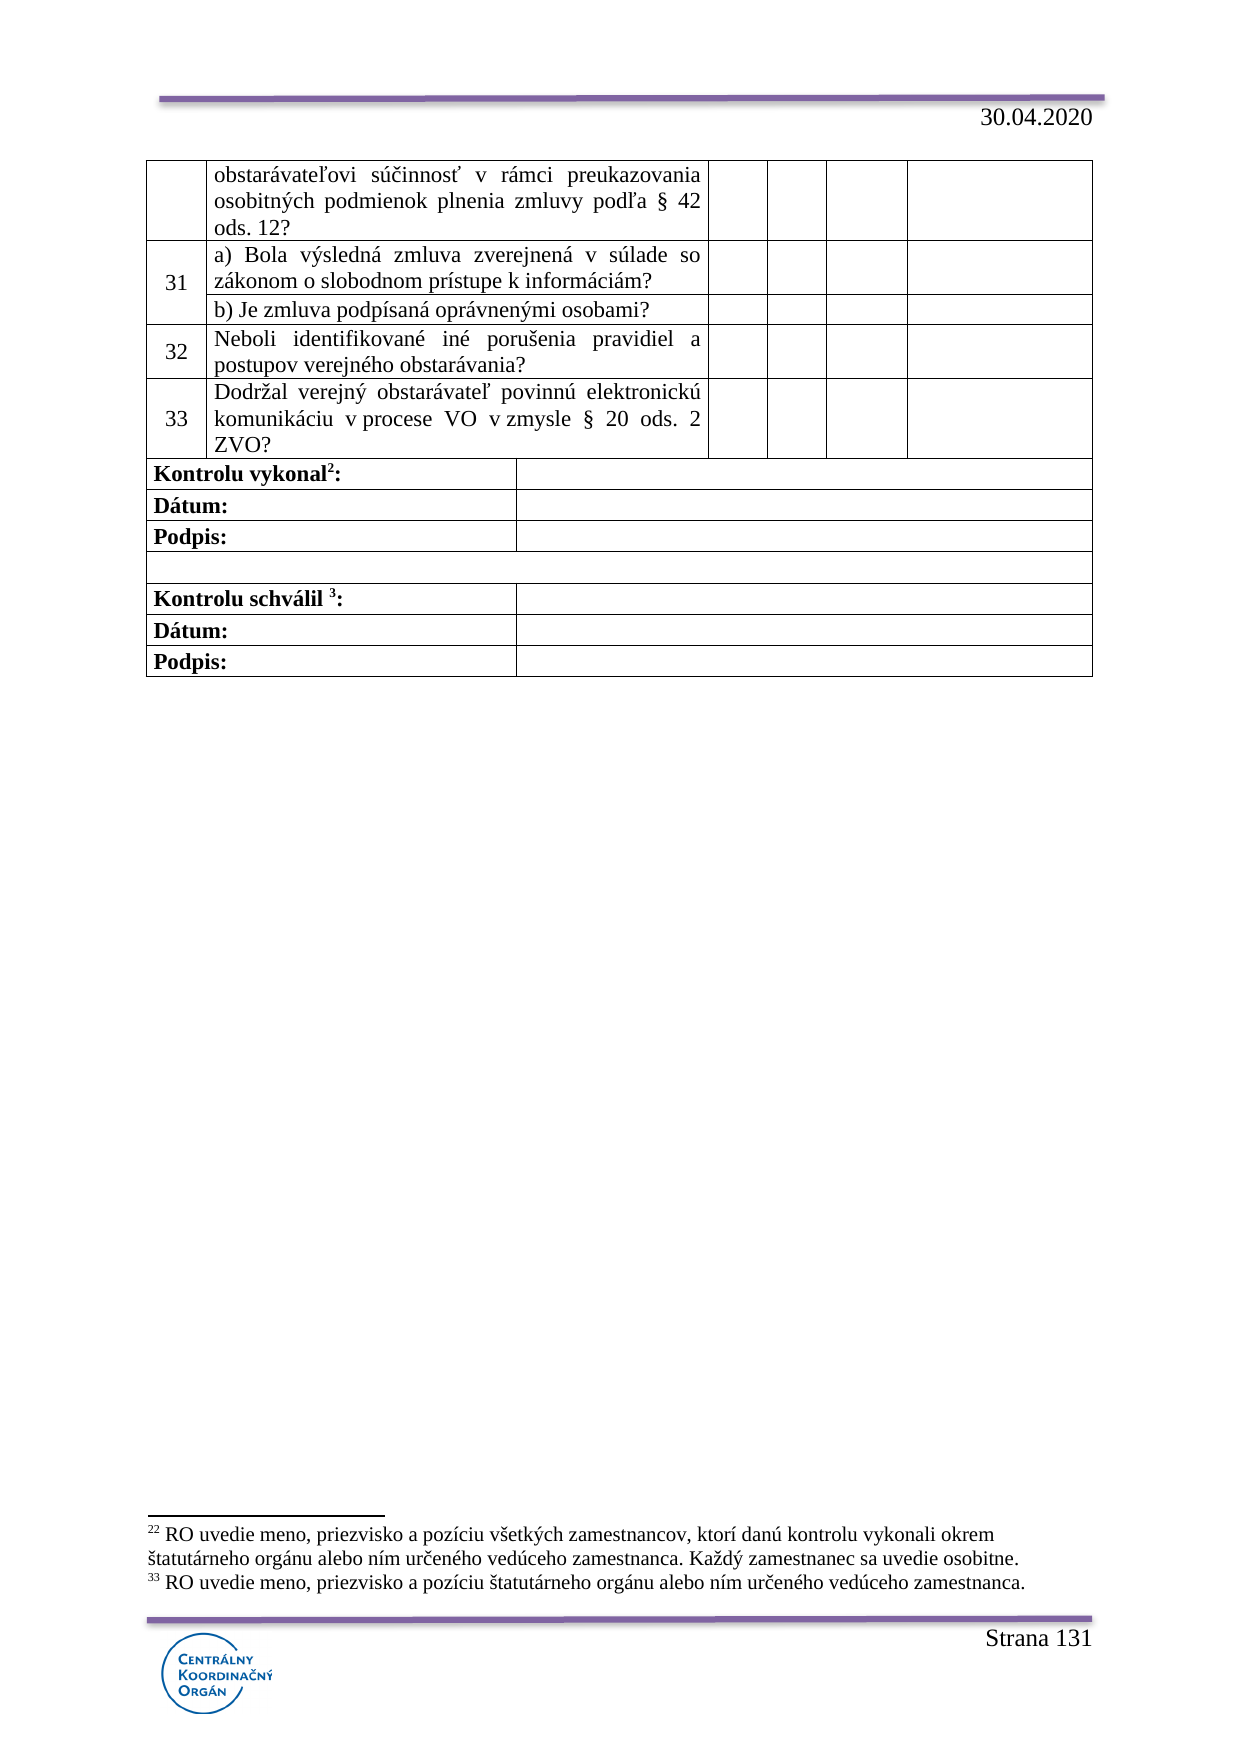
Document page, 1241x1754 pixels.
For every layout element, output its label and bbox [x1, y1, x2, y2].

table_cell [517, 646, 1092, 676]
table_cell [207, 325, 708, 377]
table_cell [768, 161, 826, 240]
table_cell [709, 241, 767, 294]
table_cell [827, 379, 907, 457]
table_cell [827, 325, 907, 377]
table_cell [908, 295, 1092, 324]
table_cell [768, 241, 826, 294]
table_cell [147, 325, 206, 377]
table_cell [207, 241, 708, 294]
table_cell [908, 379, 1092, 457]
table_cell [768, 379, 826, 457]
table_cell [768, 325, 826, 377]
picture [159, 1631, 272, 1713]
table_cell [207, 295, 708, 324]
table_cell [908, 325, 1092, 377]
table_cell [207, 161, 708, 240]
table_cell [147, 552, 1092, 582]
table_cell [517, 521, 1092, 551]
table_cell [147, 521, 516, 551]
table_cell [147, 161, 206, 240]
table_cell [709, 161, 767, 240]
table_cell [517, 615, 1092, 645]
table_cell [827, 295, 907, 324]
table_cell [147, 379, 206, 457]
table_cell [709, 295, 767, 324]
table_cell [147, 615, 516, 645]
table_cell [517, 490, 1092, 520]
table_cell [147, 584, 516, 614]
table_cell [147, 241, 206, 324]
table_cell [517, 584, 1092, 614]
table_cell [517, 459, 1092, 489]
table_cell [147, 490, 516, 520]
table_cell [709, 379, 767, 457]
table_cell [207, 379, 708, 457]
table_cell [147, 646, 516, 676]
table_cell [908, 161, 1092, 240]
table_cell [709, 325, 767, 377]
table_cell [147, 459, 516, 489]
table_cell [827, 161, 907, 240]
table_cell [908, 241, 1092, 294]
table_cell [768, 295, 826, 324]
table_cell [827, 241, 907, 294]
